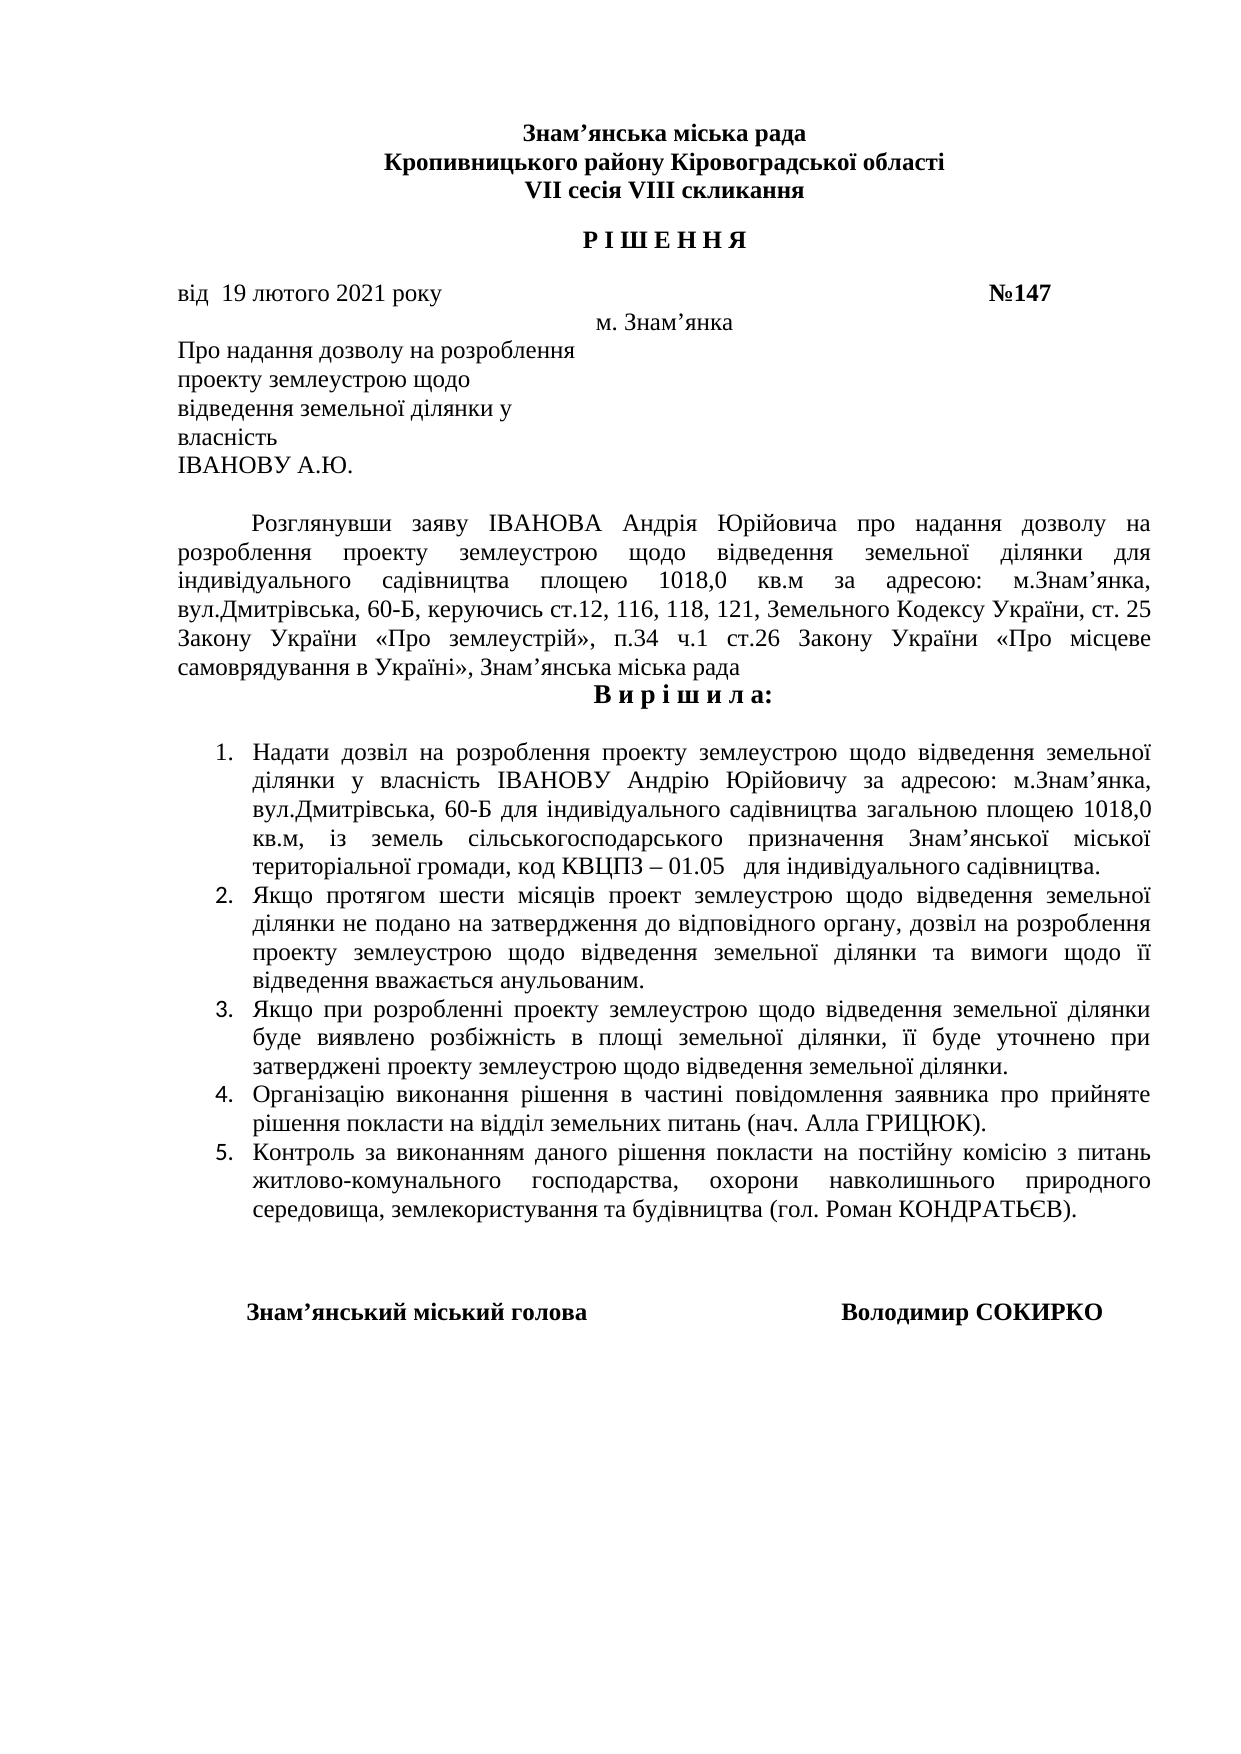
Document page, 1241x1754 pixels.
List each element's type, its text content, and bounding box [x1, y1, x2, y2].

text м. Знам’янка [177, 307, 1152, 336]
list Надати дозвіл на розроблення проекту землеустрою щодо відведення земельної ділянки у власність ІВАНОВУ Андрію Юрійовичу за адресою: м.Знам’янка, вул.Дмитрівська, 60-Б для індивідуального садівництва загальною площею 1018,0 кв.м, із земель сільськогосподарського призначення Знам’янської міської територіальної громади, код КВЦПЗ – 01.05 для індивідуального садівництва. [215, 738, 1152, 880]
subtitle Р І Ш Е Н Н Я [177, 225, 1152, 254]
list Контроль за виконанням даного рішення покласти на постійну комісію з питань житлово-комунального господарства, охорони навколишнього природного середовища, землекористування та будівництва (гол. Роман КОНДРАТЬЄВ). [215, 1137, 1152, 1223]
text Знам’янська міська рада [177, 118, 1152, 147]
text від 19 лютого 2021 року №147 [177, 278, 1152, 307]
list Організацію виконання рішення в частині повідомлення заявника про прийняте рішення покласти на відділ земельних питань (нач. Алла ГРИЦЮК). [215, 1080, 1152, 1137]
text VІI сесія VIII скликання [177, 176, 1152, 204]
list Якщо при розробленні проекту землеустрою щодо відведення земельної ділянки буде виявлено розбіжність в площі земельної ділянки, її буде уточнено при затверджені проекту землеустрою щодо відведення земельної ділянки. [215, 994, 1152, 1080]
text Про надання дозволу на розроблення проекту землеустрою щодо відведення земельної ділянки у власність [177, 336, 590, 451]
text Знам’янський міський голова Володимир СОКИРКО [177, 1297, 1152, 1325]
text В и р і ш и л а: [215, 681, 1152, 709]
text Кропивницького району Кіровоградської області [177, 147, 1152, 176]
list Якщо протягом шести місяців проект землеустрою щодо відведення земельної ділянки не подано на затвердження до відповідного органу, дозвіл на розроблення проекту землеустрою щодо відведення земельної ділянки та вимоги щодо її відведення вважається анульованим. [215, 880, 1152, 994]
text Розглянувши заяву ІВАНОВА Андрія Юрійовича про надання дозволу на розроблення проекту землеустрою щодо відведення земельної ділянки для індивідуального садівництва площею 1018,0 кв.м за адресою: м.Знам’янка, вул.Дмитрівська, 60-Б, керуючись ст.12, 116, 118, 121, Земельного Кодексу України, ст. 25 Закону України «Про землеустрій», п.34 ч.1 ст.26 Закону України «Про мiсцеве самоврядування в Українi», Знам’янська мiська рада [177, 508, 1152, 681]
text ІВАНОВУ А.Ю. [177, 451, 590, 479]
